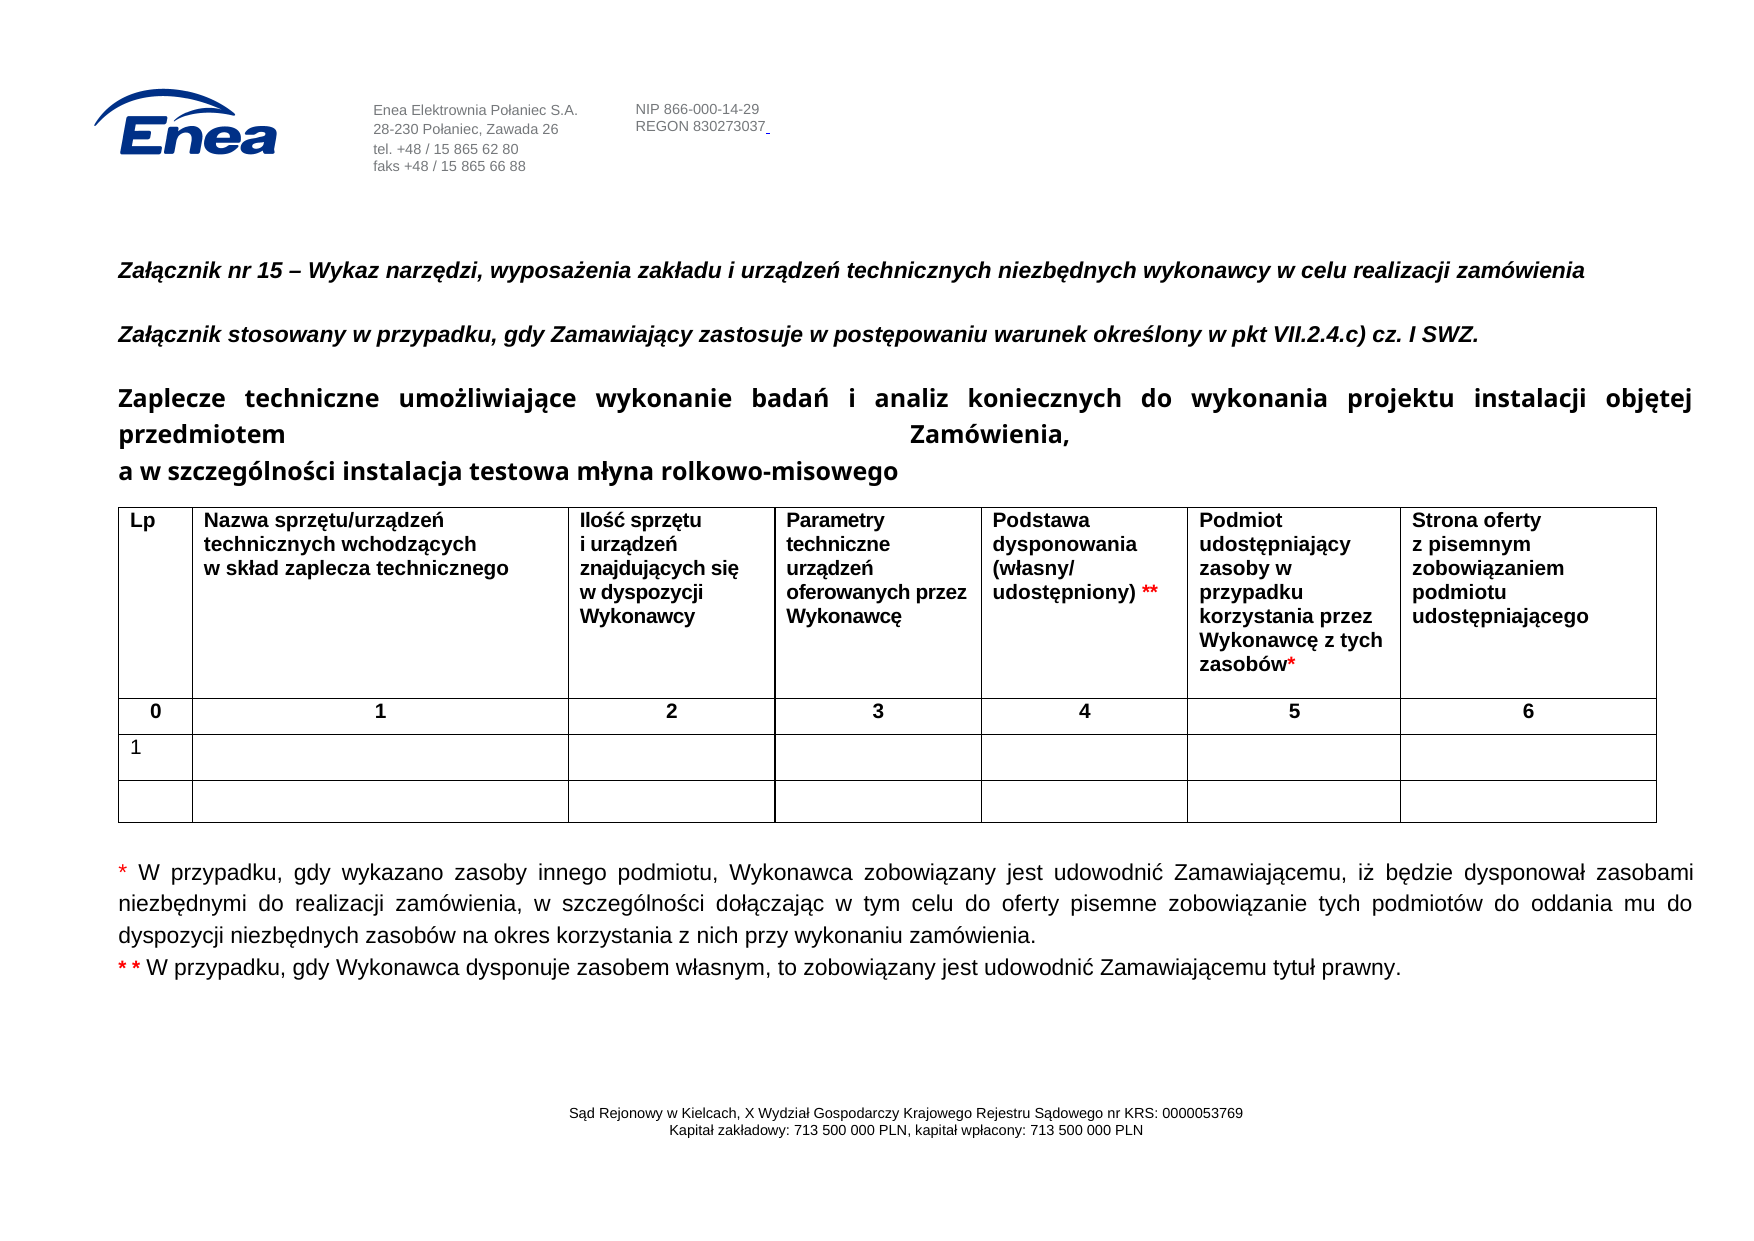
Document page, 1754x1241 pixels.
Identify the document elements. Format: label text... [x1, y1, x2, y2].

table_cell [982, 781, 1187, 822]
table_cell [119, 781, 192, 822]
text Załącznik stosowany w przypadku, gdy Zamawiający zastosuje w postępowaniu warunek określony w pkt VII.2.4.c) cz. I SWZ. [118, 317, 1695, 349]
picture [23, 17, 349, 197]
subtitle Załącznik nr 15 – Wykaz narzędzi, wyposażenia zakładu i urządzeń technicznych niezbędnych wykonawcy w celu realizacji zamówienia [118, 254, 1695, 285]
table_cell 6 [1401, 699, 1656, 733]
table_cell [1188, 781, 1400, 822]
table_header Podmiot udostępniający zasoby w przypadku korzystania przez Wykonawcę z tych zasobów* [1188, 508, 1400, 697]
table_cell [1188, 735, 1400, 779]
table_header Lp [119, 508, 192, 697]
table_cell [193, 781, 568, 822]
table_header Nazwa sprzętu/urządzeń technicznych wchodzących w skład zaplecza technicznego [193, 508, 568, 697]
table_cell [193, 735, 568, 779]
text Zaplecze techniczne umożliwiające wykonanie badań i analiz koniecznych do wykonania projektu instalacji objętej przedmiotem Zamówienia, a w szczególności instalacja testowa młyna rolkowo-misowego [118, 380, 1695, 488]
table_cell [776, 781, 981, 822]
table_cell [1401, 781, 1656, 822]
table_cell [569, 781, 774, 822]
table_header Podstawa dysponowania (własny/ udostępniony) ** [982, 508, 1187, 697]
table_cell 4 [982, 699, 1187, 733]
table_header Parametry techniczne urządzeń oferowanych przez Wykonawcę [776, 508, 981, 697]
table_header Ilość sprzętu i urządzeń znajdujących się w dyspozycji Wykonawcy [569, 508, 774, 697]
table_cell 1 [193, 699, 568, 733]
table_cell 1 [119, 735, 192, 779]
text * W przypadku, gdy wykazano zasoby innego podmiotu, Wykonawca zobowiązany jest udowodnić Zamawiającemu, iż będzie dysponował zasobami niezbędnymi do realizacji zamówienia, w szczególności dołączając w tym celu do oferty pisemne zobowiązanie tych podmiotów do oddania mu do dyspozycji niezbędnych zasobów na okres korzystania z nich przy wykonaniu zamówienia. [118, 855, 1695, 950]
table_cell 0 [119, 699, 192, 733]
table_cell 5 [1188, 699, 1400, 733]
text * * W przypadku, gdy Wykonawca dysponuje zasobem własnym, to zobowiązany jest udowodnić Zamawiającemu tytuł prawny. [118, 950, 1695, 981]
table_cell 3 [776, 699, 981, 733]
table_cell [569, 735, 774, 779]
table_header Strona oferty z pisemnym zobowiązaniem podmiotu udostępniającego [1401, 508, 1656, 697]
table_cell 2 [569, 699, 774, 733]
table_cell [776, 735, 981, 779]
table_cell [982, 735, 1187, 779]
table_cell [1401, 735, 1656, 779]
